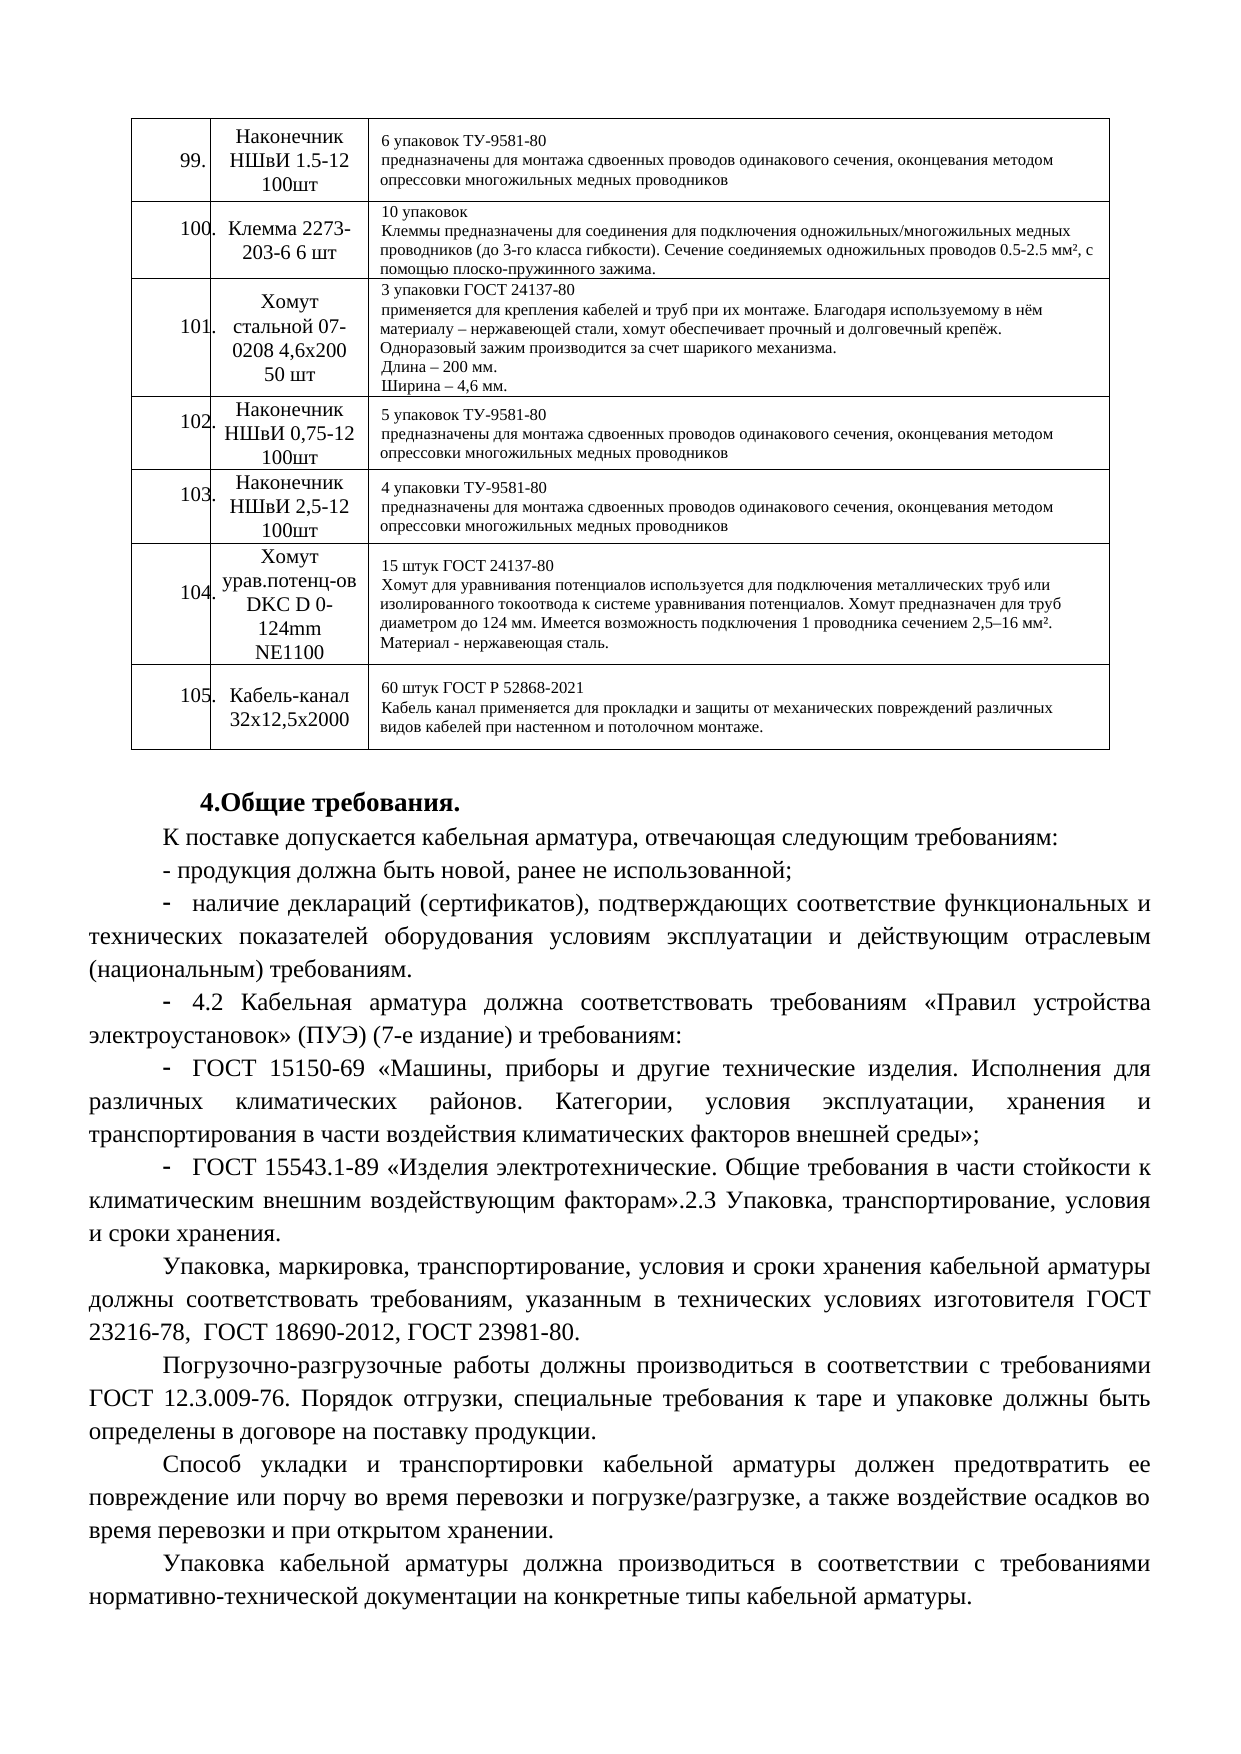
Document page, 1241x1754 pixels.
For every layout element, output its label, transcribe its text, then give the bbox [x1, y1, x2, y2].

text Погрузочно-разгрузочные работы должны производиться в соответствии с требованиями ГОСТ 12.3.009-76. Порядок отгрузки, специальные требования к таре и упаковке должны быть определены в договоре на поставку продукции. [89, 1350, 1152, 1445]
text Упаковка, маркировка, транспортирование, условия и сроки хранения кабельной арматуры должны соответствовать требованиям, указанным в технических условиях изготовителя ГОСТ 23216-78, ГОСТ 18690-2012, ГОСТ 23981-80. [89, 1251, 1152, 1346]
table_cell Наконечник НШвИ 2,5-12 100шт [211, 470, 368, 542]
list ГОСТ 15150-69 «Машины, приборы и другие технические изделия. Исполнения для различных климатических районов. Категории, условия эксплуатации, хранения и транспортирования в части воздействия климатических факторов внешней среды»; [89, 1053, 1152, 1148]
table_cell Кабель-канал 32x12,5x2000 [211, 665, 368, 749]
text Упаковка кабельной арматуры должна производиться в соответствии с требованиями нормативно-технической документации на конкретные типы кабельной арматуры. [89, 1548, 1152, 1610]
list наличие деклараций (сертификатов), подтверждающих соответствие функциональных и технических показателей оборудования условиям эксплуатации и действующим отраслевым (национальным) требованиям. [89, 888, 1152, 983]
table_cell 3 упаковки ГОСТ 24137-80 применяется для крепления кабелей и труб при их монтаже. Благодаря используемому в нём материалу – нержавеющей стали, хомут обеспечивает прочный и долговечный крепёж. Одноразовый зажим производится за счет шарикого механизма. Длина – 200 мм. Ширина – 4,6 мм. [369, 279, 1109, 396]
list 4.2 Кабельная арматура должна соответствовать требованиям «Правил устройства электроустановок» (ПУЭ) (7-е издание) и требованиям: [89, 987, 1152, 1049]
text Способ укладки и транспортировки кабельной арматуры должен предотвратить ее повреждение или порчу во время перевозки и погрузке/разгрузке, а также воздействие осадков во время перевозки и при открытом хранении. [89, 1449, 1152, 1544]
table_cell Наконечник НШвИ 1.5-12 100шт [211, 119, 368, 201]
table_cell [132, 202, 210, 278]
table_cell 5 упаковок ТУ-9581-80 предназначены для монтажа сдвоенных проводов одинакового сечения, оконцевания методом опрессовки многожильных медных проводников [369, 397, 1109, 469]
table_cell [132, 470, 210, 542]
table_cell 10 упаковок Клеммы предназначены для соединения для подключения одножильных/многожильных медных проводников (до 3-го класса гибкости). Сечение соединяемых одножильных проводов 0.5-2.5 мм², с помощью плоско-пружинного зажима. [369, 202, 1109, 278]
table_cell [132, 397, 210, 469]
table_cell 15 штук ГОСТ 24137-80 Хомут для уравнивания потенциалов используется для подключения металлических труб или изолированного токоотвода к системе уравнивания потенциалов. Хомут предназначен для труб диаметром до 124 мм. Имеется возможность подключения 1 проводника сечением 2,5–16 мм². Материал - нержавеющая сталь. [369, 544, 1109, 664]
table_cell Хомут стальной 07-0208 4,6x200 50 шт [211, 279, 368, 396]
table_cell [132, 119, 210, 201]
table_cell [132, 279, 210, 396]
list ГОСТ 15543.1-89 «Изделия электротехнические. Общие требования в части стойкости к климатическим внешним воздействующим факторам».2.3 Упаковка, транспортирование, условия и сроки хранения. [89, 1152, 1152, 1247]
text К поставке допускается кабельная арматура, отвечающая следующим требованиям: [162, 822, 1152, 851]
table_cell Хомут урав.потенц-ов DKC D 0-124mm NE1100 [211, 544, 368, 664]
text - продукция должна быть новой, ранее не использованной; [162, 855, 1152, 883]
table_cell 60 штук ГОСТ Р 52868-2021 Кабель канал применяется для прокладки и защиты от механических повреждений различных видов кабелей при настенном и потолочном монтаже. [369, 665, 1109, 749]
table_cell Клемма 2273-203-6 6 шт [211, 202, 368, 278]
table_cell [132, 665, 210, 749]
text 4.Общие требования. [200, 786, 1152, 817]
table_cell 6 упаковок ТУ-9581-80 предназначены для монтажа сдвоенных проводов одинакового сечения, оконцевания методом опрессовки многожильных медных проводников [369, 119, 1109, 201]
table_cell [132, 544, 210, 664]
table_cell Наконечник НШвИ 0,75-12 100шт [211, 397, 368, 469]
table_cell 4 упаковки ТУ-9581-80 предназначены для монтажа сдвоенных проводов одинакового сечения, оконцевания методом опрессовки многожильных медных проводников [369, 470, 1109, 542]
